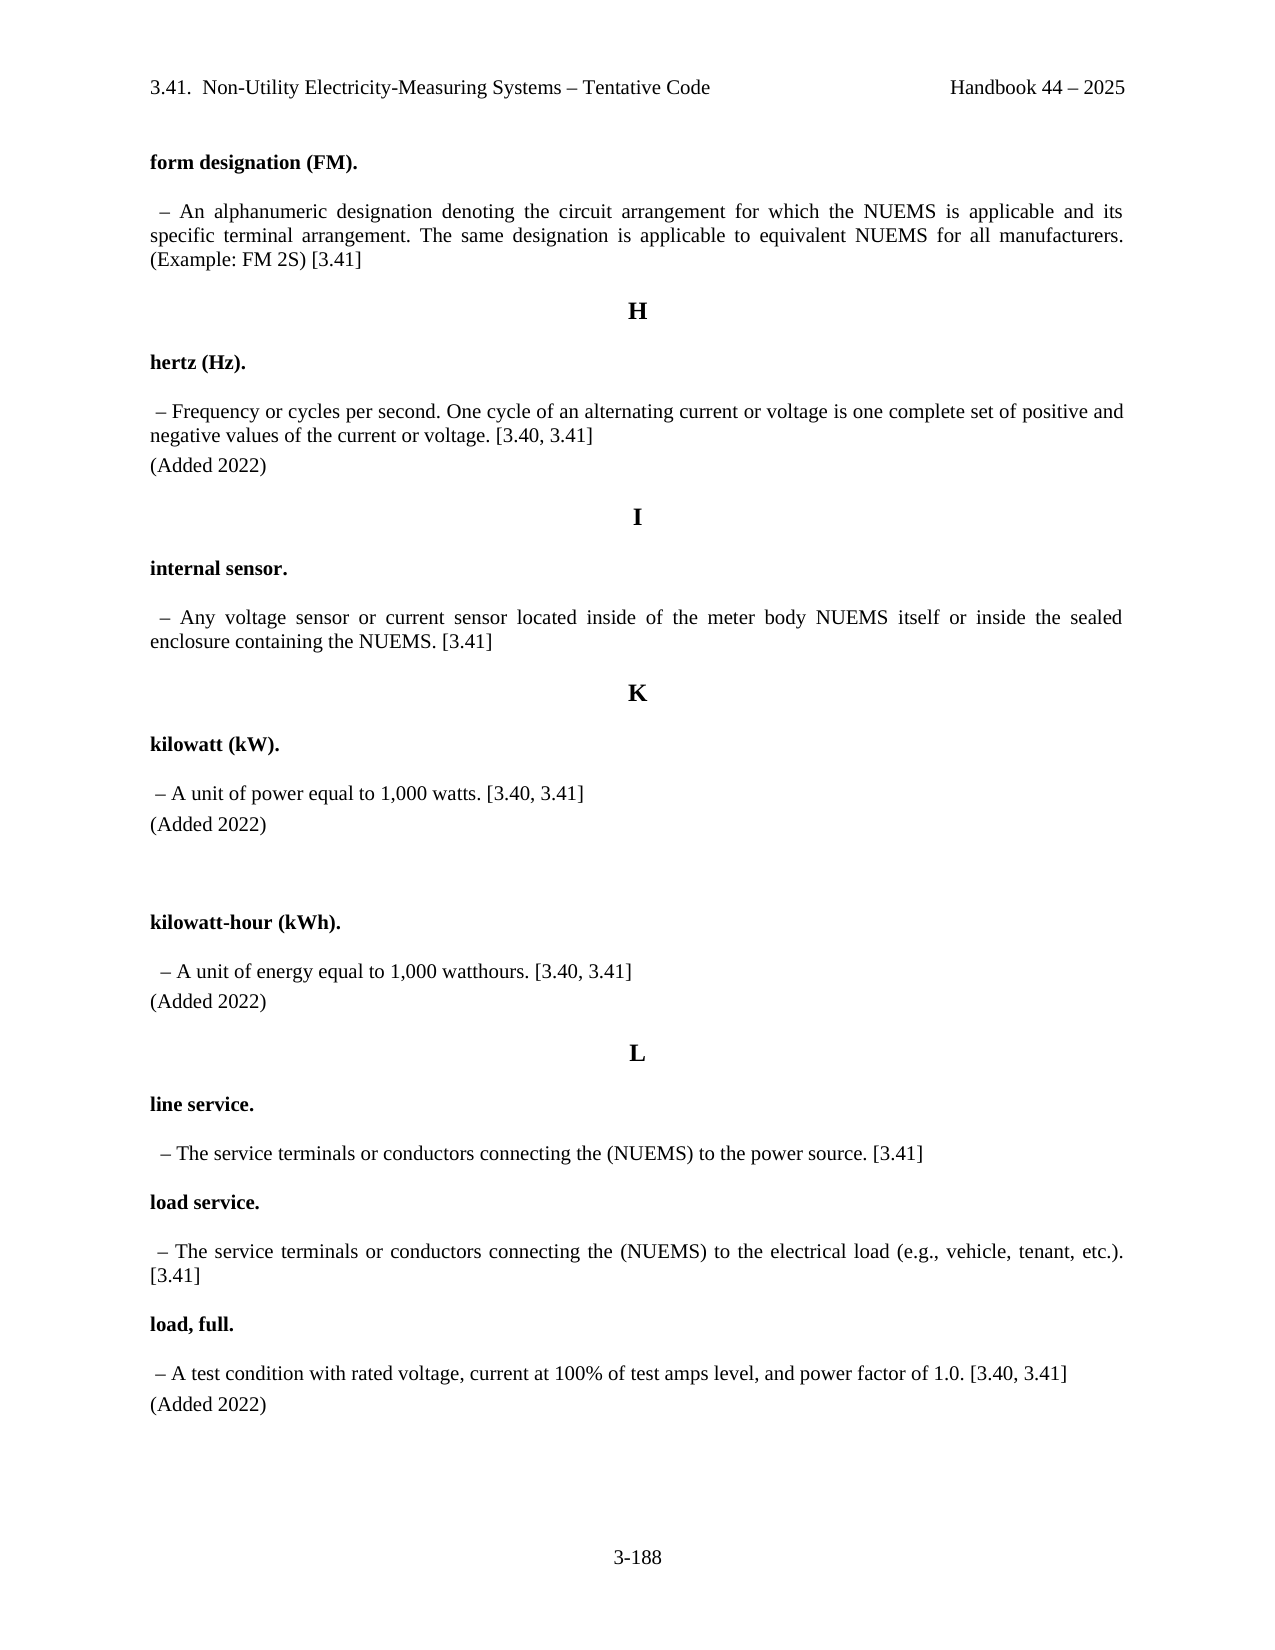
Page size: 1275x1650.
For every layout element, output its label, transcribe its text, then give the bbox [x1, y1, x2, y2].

text – The service terminals or conductors connecting the (NUEMS) to the power source. [3.41] [150, 1141, 1125, 1165]
text – A unit of energy equal to 1,000 watthours. [3.40, 3.41] [150, 959, 1125, 983]
text – The service terminals or conductors connecting the (NUEMS) to the electrical load (e.g., vehicle, tenant, etc.). [3.41] [150, 1239, 1125, 1287]
text (Added 2022) [150, 1392, 1125, 1416]
subtitle hertz (Hz). [150, 350, 1125, 374]
text I [150, 502, 1125, 531]
text – Frequency or cycles per second. One cycle of an alternating current or voltage is one complete set of positive and negative values of the current or voltage. [3.40, 3.41] [150, 399, 1125, 447]
text L [150, 1038, 1125, 1067]
text K [150, 678, 1125, 707]
subtitle kilowatt-hour (kWh). [150, 910, 1125, 934]
text – A test condition with rated voltage, current at 100% of test amps level, and power factor of 1.0. [3.40, 3.41] [150, 1361, 1125, 1385]
text (Added 2022) [150, 989, 1125, 1013]
subtitle load, full. [150, 1312, 1125, 1336]
text – Any voltage sensor or current sensor located inside of the meter body NUEMS itself or inside the sealed enclosure containing the NUEMS. [3.41] [150, 605, 1125, 653]
text (Added 2022) [150, 453, 1125, 477]
text – An alphanumeric designation denoting the circuit arrangement for which the NUEMS is applicable and its specific terminal arrangement. The same designation is applicable to equivalent NUEMS for all manufacturers. (Example: FM 2S) [3.41] [150, 199, 1125, 271]
subtitle internal sensor. [150, 556, 1125, 580]
text (Added 2022) [150, 812, 1125, 836]
text – A unit of power equal to 1,000 watts. [3.40, 3.41] [150, 781, 1125, 805]
subtitle form designation (FM). [150, 150, 1125, 174]
subtitle line service. [150, 1092, 1125, 1116]
subtitle kilowatt (kW). [150, 732, 1125, 756]
subtitle load service. [150, 1190, 1125, 1214]
text H [150, 296, 1125, 325]
